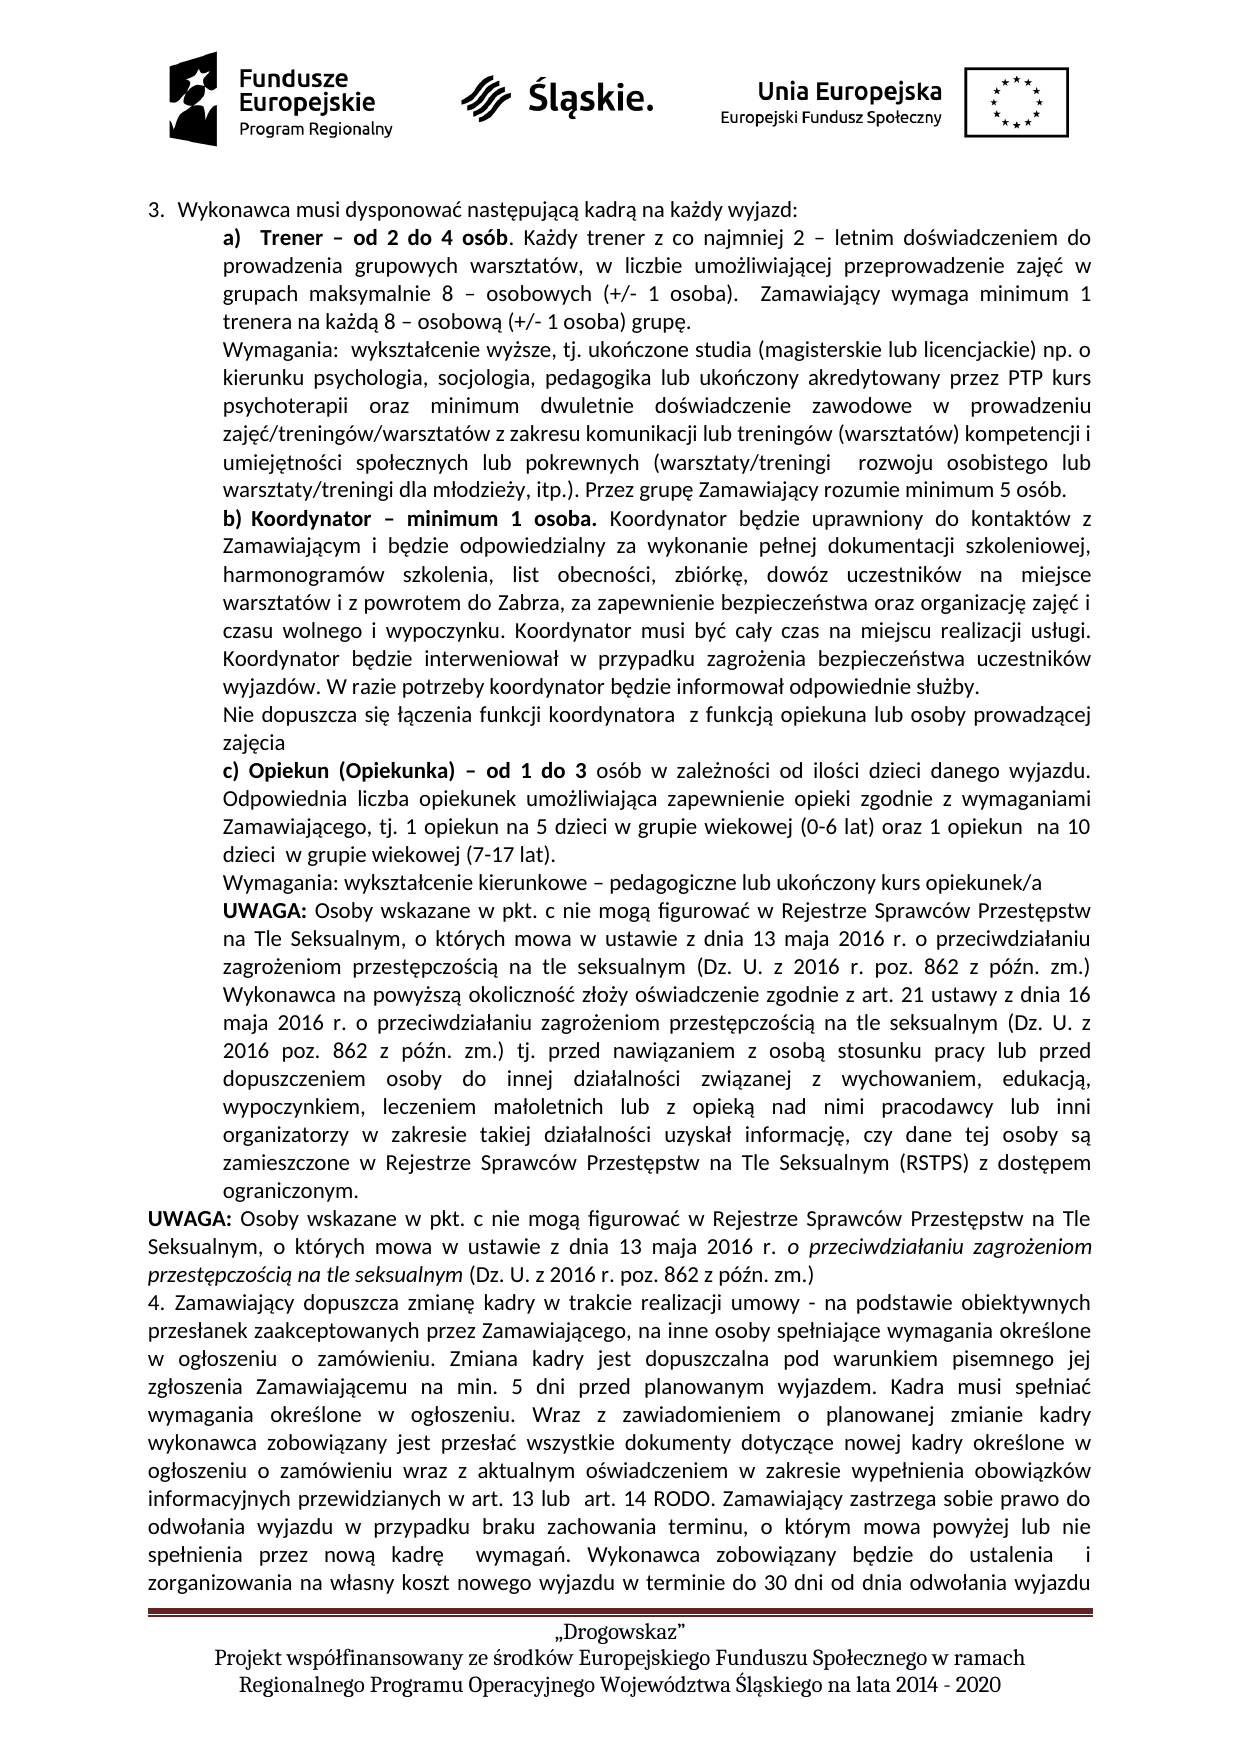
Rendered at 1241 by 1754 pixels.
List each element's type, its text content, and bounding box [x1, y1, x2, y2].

picture [147, 29, 1091, 168]
text Wymagania: wykształcenie wyższe, tj. ukończone studia (magisterskie lub licencjackie) np. o kierunku psychologia, socjologia, pedagogika lub ukończony akredytowany przez PTP kurs psychoterapii oraz minimum dwuletnie doświadczenie zawodowe w prowadzeniu zajęć/treningów/warsztatów z zakresu komunikacji lub treningów (warsztatów) kompetencji i umiejętności społecznych lub pokrewnych (warsztaty/treningi rozwoju osobistego lub warsztaty/treningi dla młodzieży, itp.). Przez grupę Zamawiający rozumie minimum 5 osób. [223, 336, 1093, 504]
text Nie dopuszcza się łączenia funkcji koordynatora z funkcją opiekuna lub osoby prowadzącej zajęcia [223, 700, 1093, 756]
text b) Koordynator – minimum 1 osoba. Koordynator będzie uprawniony do kontaktów z Zamawiającym i będzie odpowiedzialny za wykonanie pełnej dokumentacji szkoleniowej, harmonogramów szkolenia, list obecności, zbiórkę, dowóz uczestników na miejsce warsztatów i z powrotem do Zabrza, za zapewnienie bezpieczeństwa oraz organizację zajęć i czasu wolnego i wypoczynku. Koordynator musi być cały czas na miejscu realizacji usługi. Koordynator będzie interweniował w przypadku zagrożenia bezpieczeństwa uczestników wyjazdów. W razie potrzeby koordynator będzie informował odpowiednie służby. [223, 504, 1093, 700]
list Wykonawca musi dysponować następującą kadrą na każdy wyjazd: [148, 195, 1093, 223]
text UWAGA: Osoby wskazane w pkt. c nie mogą figurować w Rejestrze Sprawców Przestępstw na Tle Seksualnym, o których mowa w ustawie z dnia 13 maja 2016 r. o przeciwdziałaniu zagrożeniom przestępczością na tle seksualnym (Dz. U. z 2016 r. poz. 862 z późn. zm.) Wykonawca na powyższą okoliczność złoży oświadczenie zgodnie z art. 21 ustawy z dnia 16 maja 2016 r. o przeciwdziałaniu zagrożeniom przestępczością na tle seksualnym (Dz. U. z 2016 poz. 862 z późn. zm.) tj. przed nawiązaniem z osobą stosunku pracy lub przed dopuszczeniem osoby do innej działalności związanej z wychowaniem, edukacją, wypoczynkiem, leczeniem małoletnich lub z opieką nad nimi pracodawcy lub inni organizatorzy w zakresie takiej działalności uzyskał informację, czy dane tej osoby są zamieszczone w Rejestrze Sprawców Przestępstw na Tle Seksualnym (RSTPS) z dostępem ograniczonym. [223, 896, 1093, 1204]
text a) Trener – od 2 do 4 osób. Każdy trener z co najmniej 2 – letnim doświadczeniem do prowadzenia grupowych warsztatów, w liczbie umożliwiającej przeprowadzenie zajęć w grupach maksymalnie 8 – osobowych (+/- 1 osoba). Zamawiający wymaga minimum 1 trenera na każdą 8 – osobową (+/- 1 osoba) grupę. [223, 223, 1093, 336]
text c) Opiekun (Opiekunka) – od 1 do 3 osób w zależności od ilości dzieci danego wyjazdu. Odpowiednia liczba opiekunek umożliwiająca zapewnienie opieki zgodnie z wymaganiami Zamawiającego, tj. 1 opiekun na 5 dzieci w grupie wiekowej (0-6 lat) oraz 1 opiekun na 10 dzieci w grupie wiekowej (7-17 lat). [223, 756, 1093, 868]
text UWAGA: Osoby wskazane w pkt. c nie mogą figurować w Rejestrze Sprawców Przestępstw na Tle Seksualnym, o których mowa w ustawie z dnia 13 maja 2016 r. o przeciwdziałaniu zagrożeniom przestępczością na tle seksualnym (Dz. U. z 2016 r. poz. 862 z późn. zm.) [148, 1204, 1093, 1288]
text Wymagania: wykształcenie kierunkowe – pedagogiczne lub ukończony kurs opiekunek/a [223, 868, 1093, 896]
